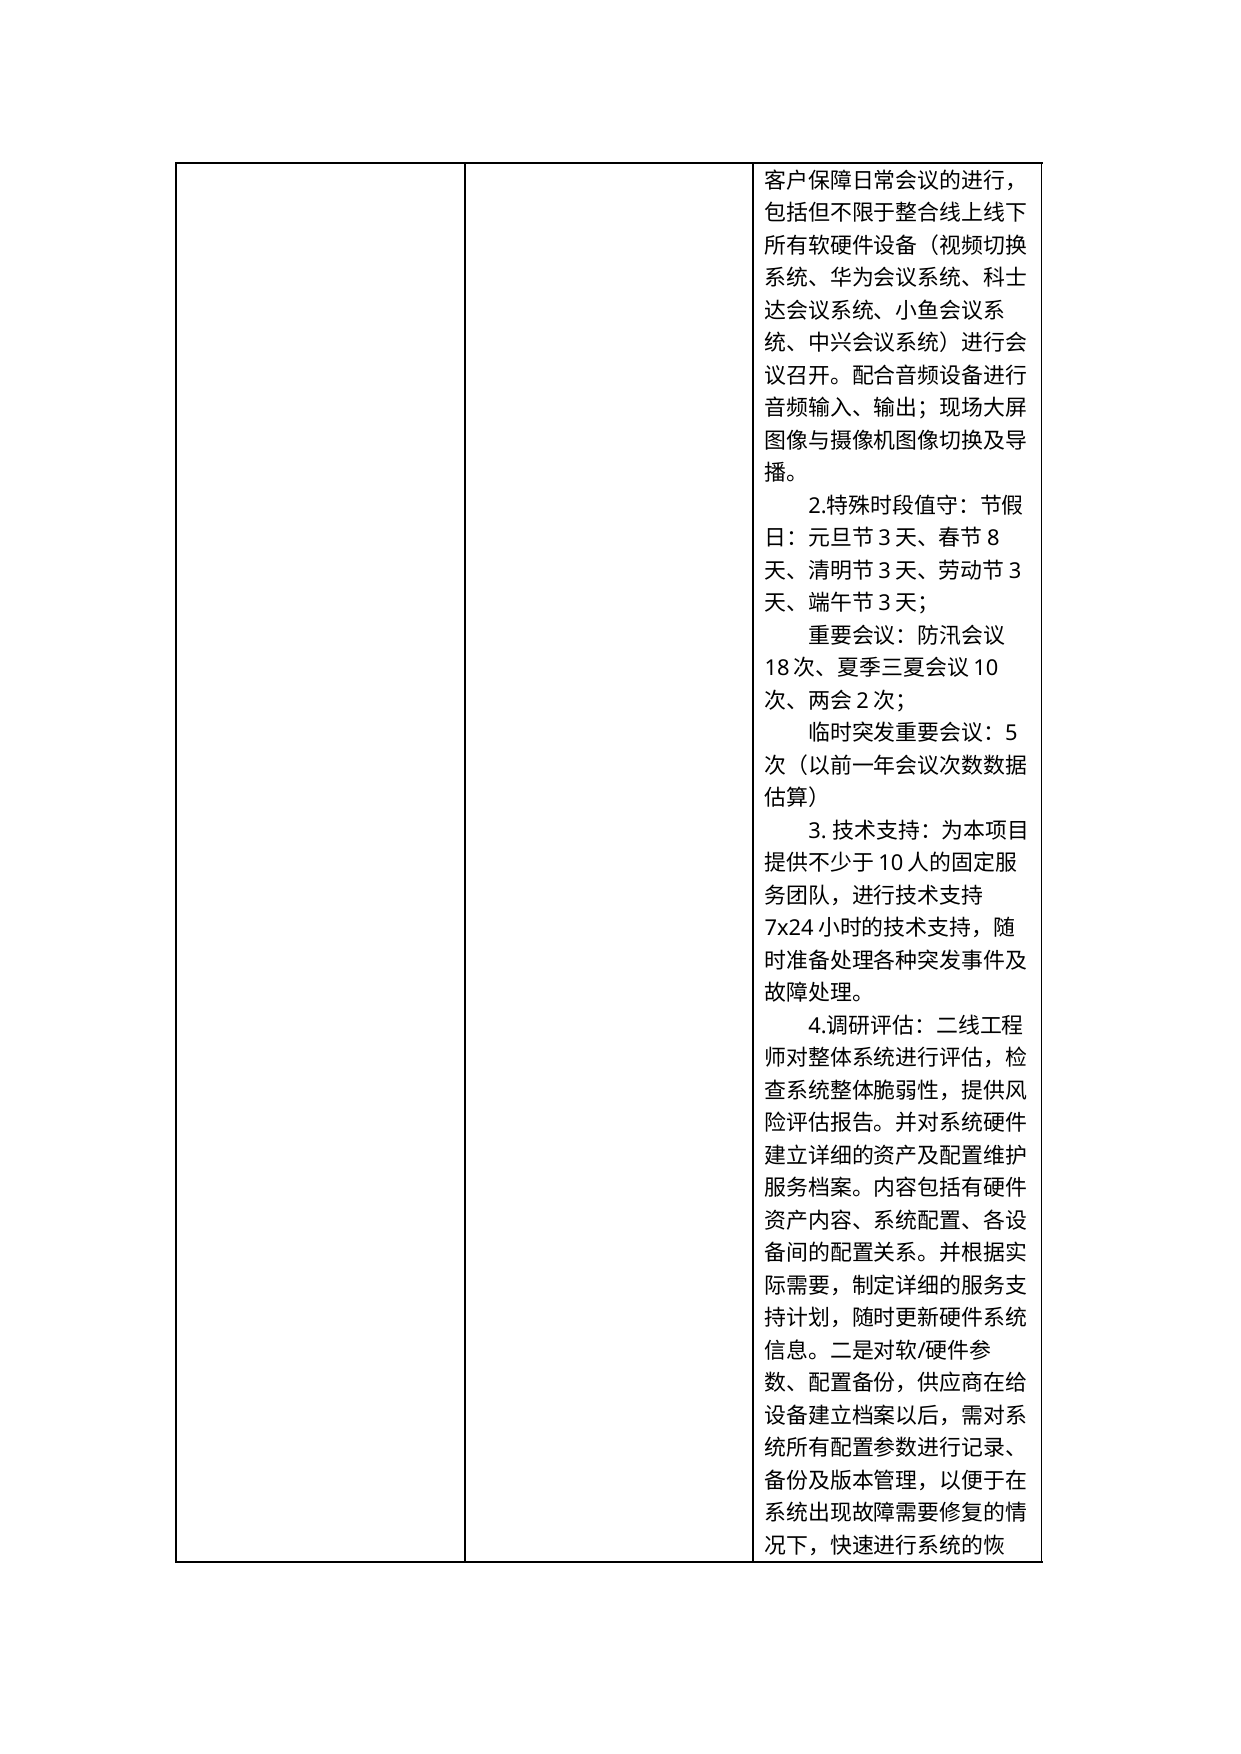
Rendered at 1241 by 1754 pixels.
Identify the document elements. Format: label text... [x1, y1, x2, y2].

table_cell 1 [177, 164, 464, 1561]
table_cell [754, 164, 1041, 1561]
table_cell [466, 164, 752, 1561]
